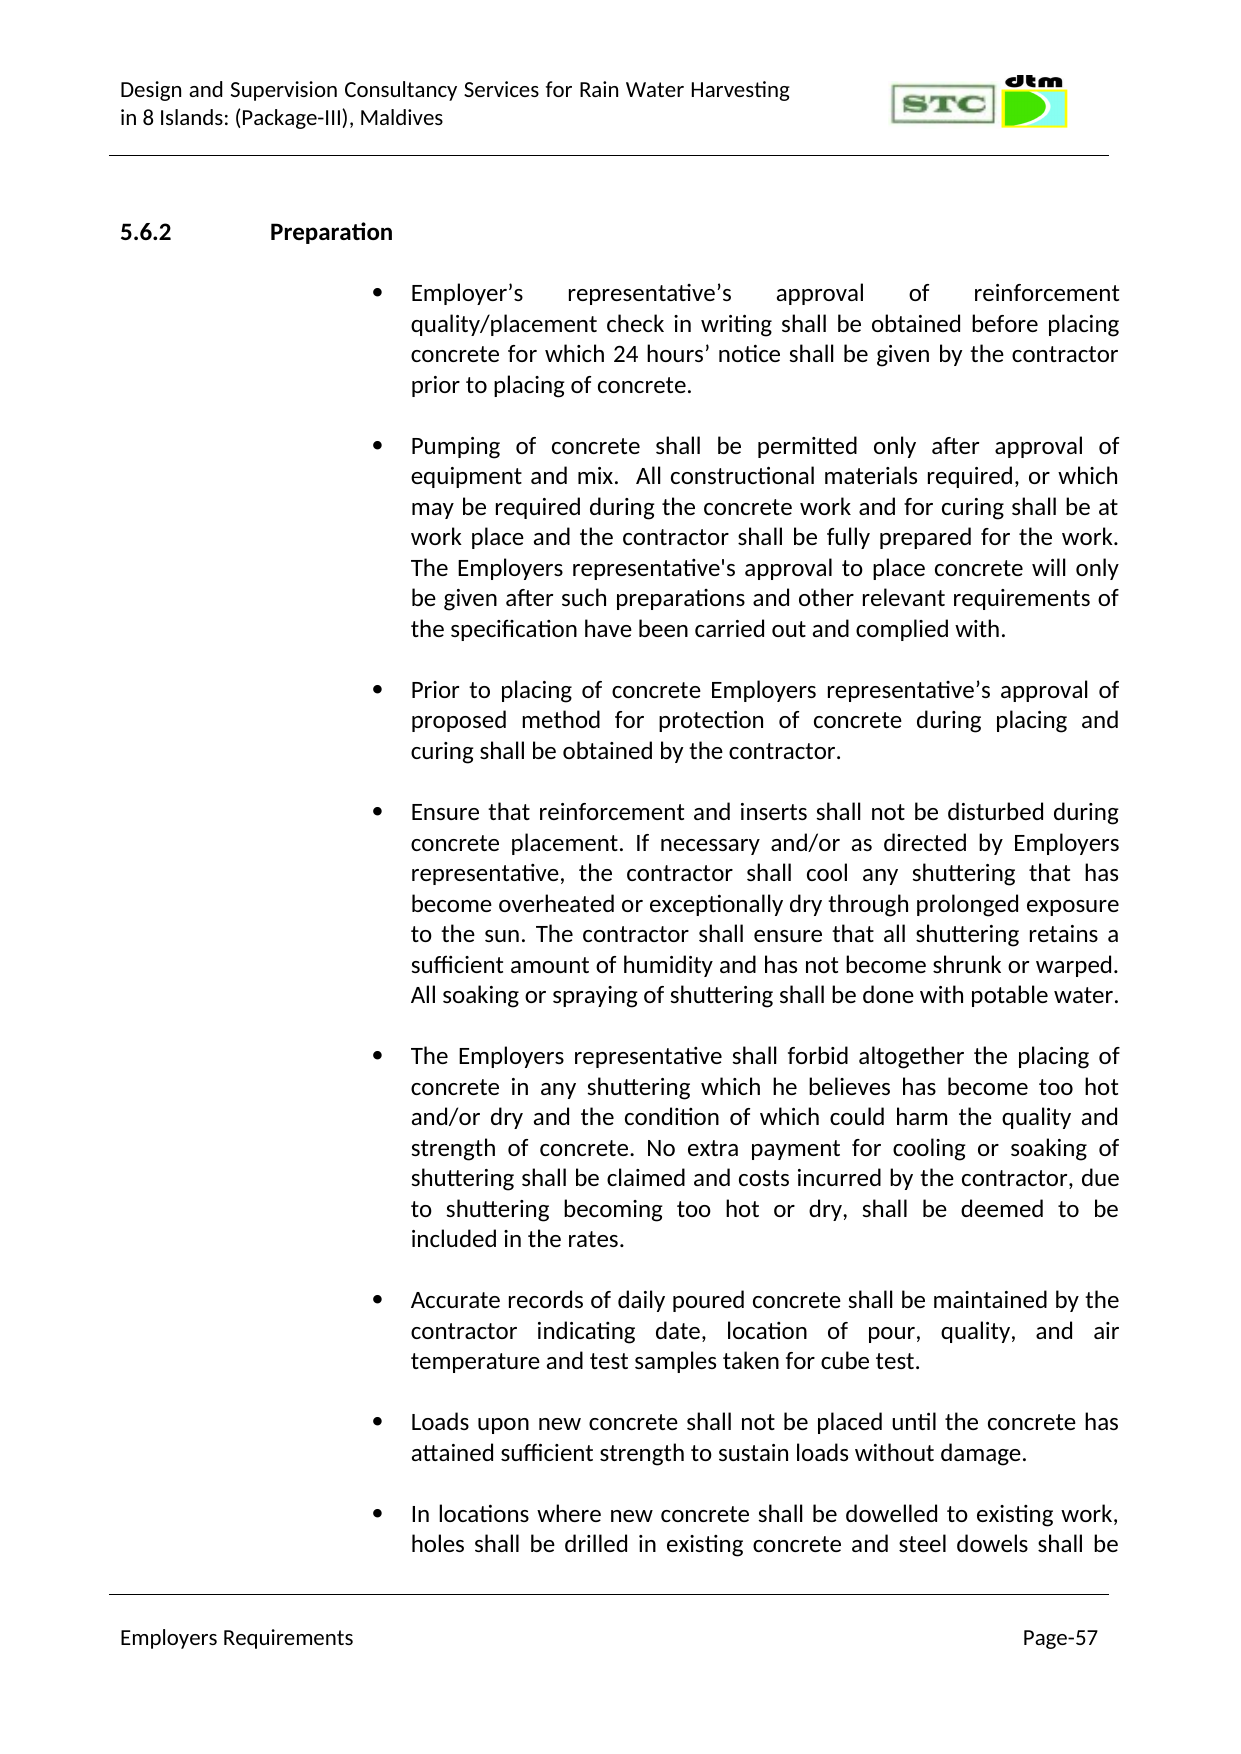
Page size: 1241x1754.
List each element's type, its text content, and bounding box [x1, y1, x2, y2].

list Accurate records of daily poured concrete shall be maintained by the contractor indicating date, location of pour, quality, and air temperature and test samples taken for cube test. [373, 1284, 1120, 1376]
list Preparation [120, 216, 1120, 247]
picture [888, 75, 1068, 129]
list Loads upon new concrete shall not be placed until the concrete has attained sufficient strength to sustain loads without damage. [373, 1407, 1120, 1468]
list Prior to placing of concrete Employers representative’s approval of proposed method for protection of concrete during placing and curing shall be obtained by the contractor. [373, 674, 1120, 766]
list Employer’s representative’s approval of reinforcement quality/placement check in writing shall be obtained before placing concrete for which 24 hours’ notice shall be given by the contractor prior to placing of concrete. [373, 277, 1120, 399]
list Pumping of concrete shall be permitted only after approval of equipment and mix. All constructional materials required, or which may be required during the concrete work and for curing shall be at work place and the contractor shall be fully prepared for the work. The Employers representative's approval to place concrete will only be given after such preparations and other relevant requirements of the specification have been carried out and complied with. [373, 430, 1120, 643]
list Ensure that reinforcement and inserts shall not be disturbed during concrete placement. If necessary and/or as directed by Employers representative, the contractor shall cool any shuttering that has become overheated or exceptionally dry through prolonged exposure to the sun. The contractor shall ensure that all shuttering retains a sufficient amount of humidity and has not become shrunk or warped. All soaking or spraying of shuttering shall be done with potable water. [373, 796, 1120, 1010]
list The Employers representative shall forbid altogether the placing of concrete in any shuttering which he believes has become too hot and/or dry and the condition of which could harm the quality and strength of concrete. No extra payment for cooling or soaking of shuttering shall be claimed and costs incurred by the contractor, due to shuttering becoming too hot or dry, shall be deemed to be included in the rates. [373, 1040, 1120, 1254]
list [373, 1498, 1120, 1559]
